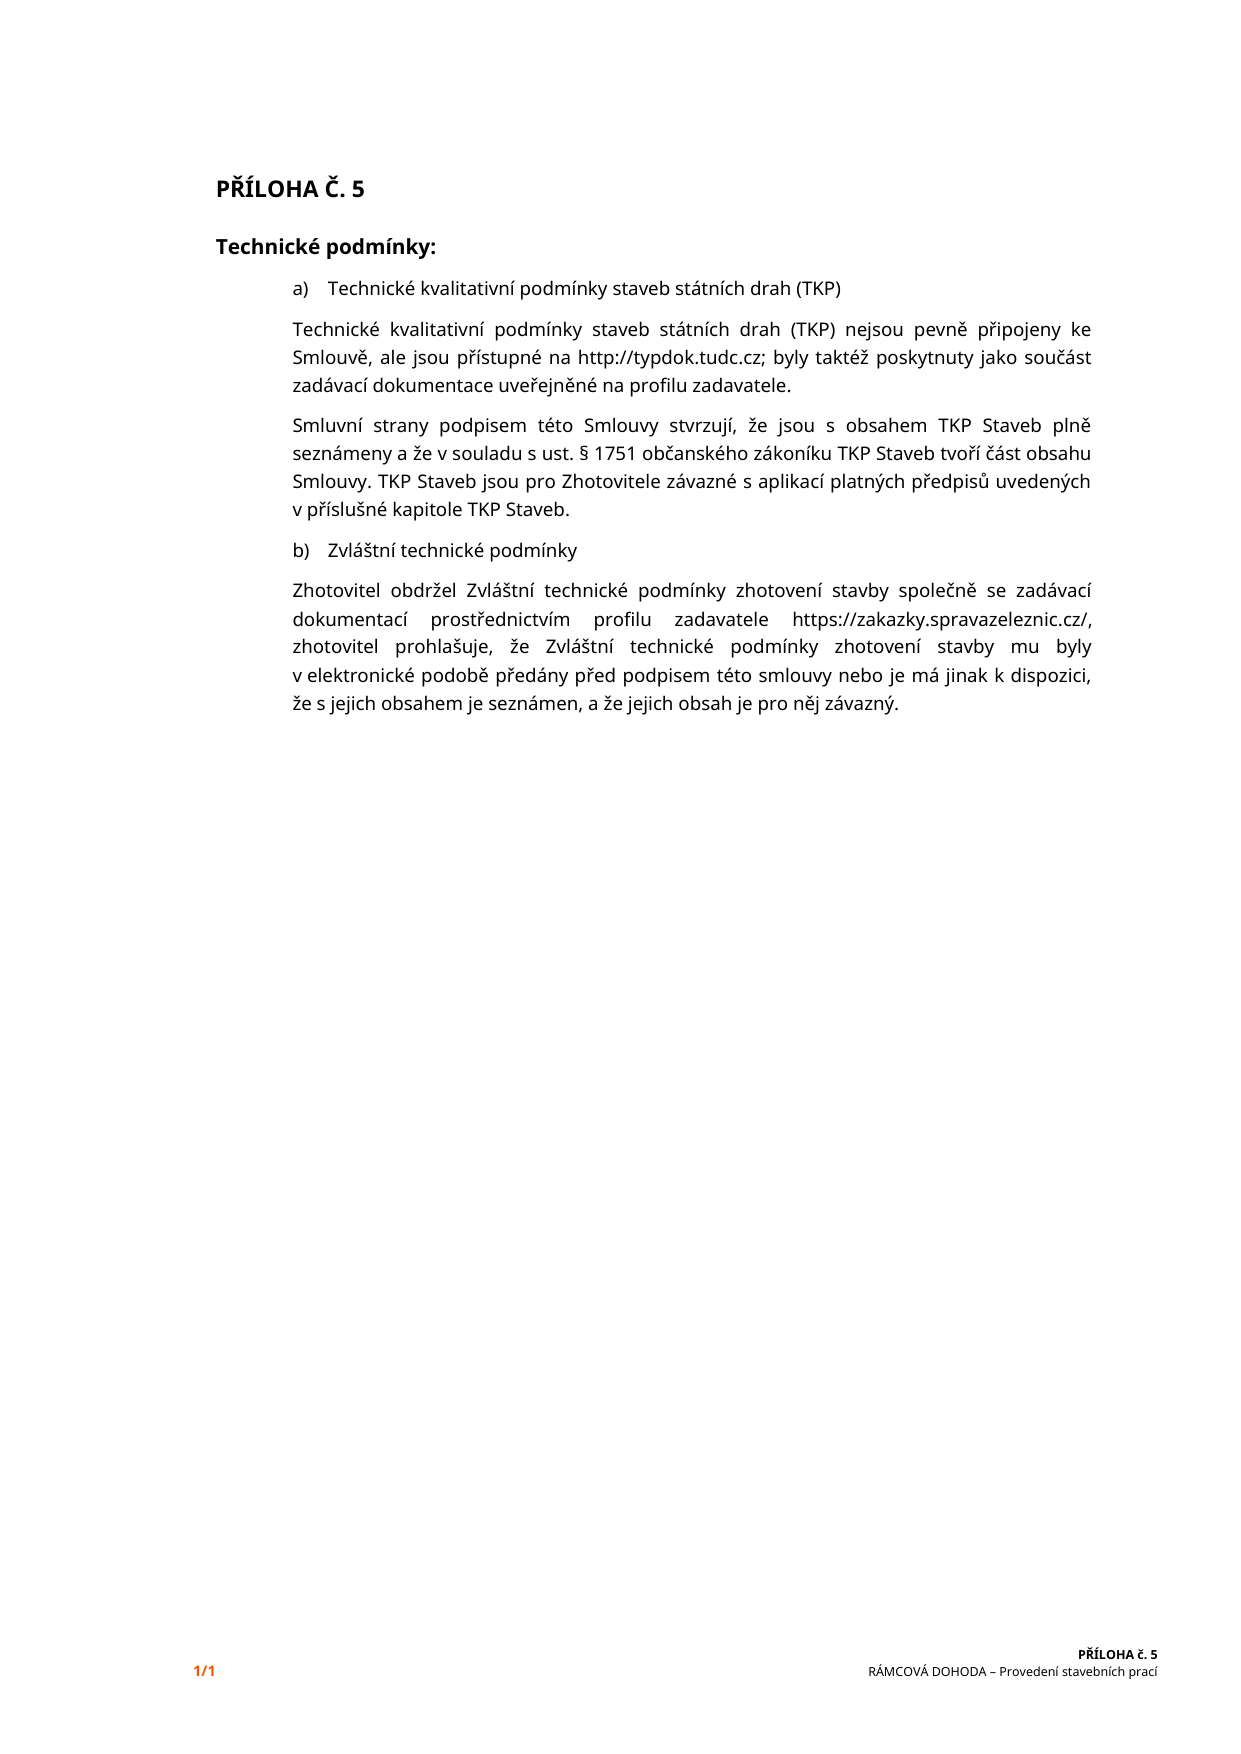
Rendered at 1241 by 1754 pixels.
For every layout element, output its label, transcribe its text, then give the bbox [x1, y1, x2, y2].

text Technické podmínky: [216, 232, 1093, 260]
text Příloha č. 5 [216, 172, 1093, 204]
text Zvláštní technické podmínky [292, 537, 1093, 563]
text Technické kvalitativní podmínky staveb státních drah (TKP) nejsou pevně připojeny ke Smlouvě, ale jsou přístupné na http://typdok.tudc.cz; byly taktéž poskytnuty jako součást zadávací dokumentace uveřejněné na profilu zadavatele. [292, 316, 1093, 398]
text Zhotovitel obdržel Zvláštní technické podmínky zhotovení stavby společně se zadávací dokumentací prostřednictvím profilu zadavatele https://zakazky.spravazeleznic.cz/, zhotovitel prohlašuje, že Zvláštní technické podmínky zhotovení stavby mu byly v elektronické podobě předány před podpisem této smlouvy nebo je má jinak k dispozici, že s jejich obsahem je seznámen, a že jejich obsah je pro něj závazný. [292, 578, 1093, 715]
text Smluvní strany podpisem této Smlouvy stvrzují, že jsou s obsahem TKP Staveb plně seznámeny a že v souladu s ust. § 1751 občanského zákoníku TKP Staveb tvoří část obsahu Smlouvy. TKP Staveb jsou pro Zhotovitele závazné s aplikací platných předpisů uvedených v příslušné kapitole TKP Staveb. [292, 413, 1093, 522]
list Technické kvalitativní podmínky staveb státních drah (TKP) [292, 276, 1093, 301]
